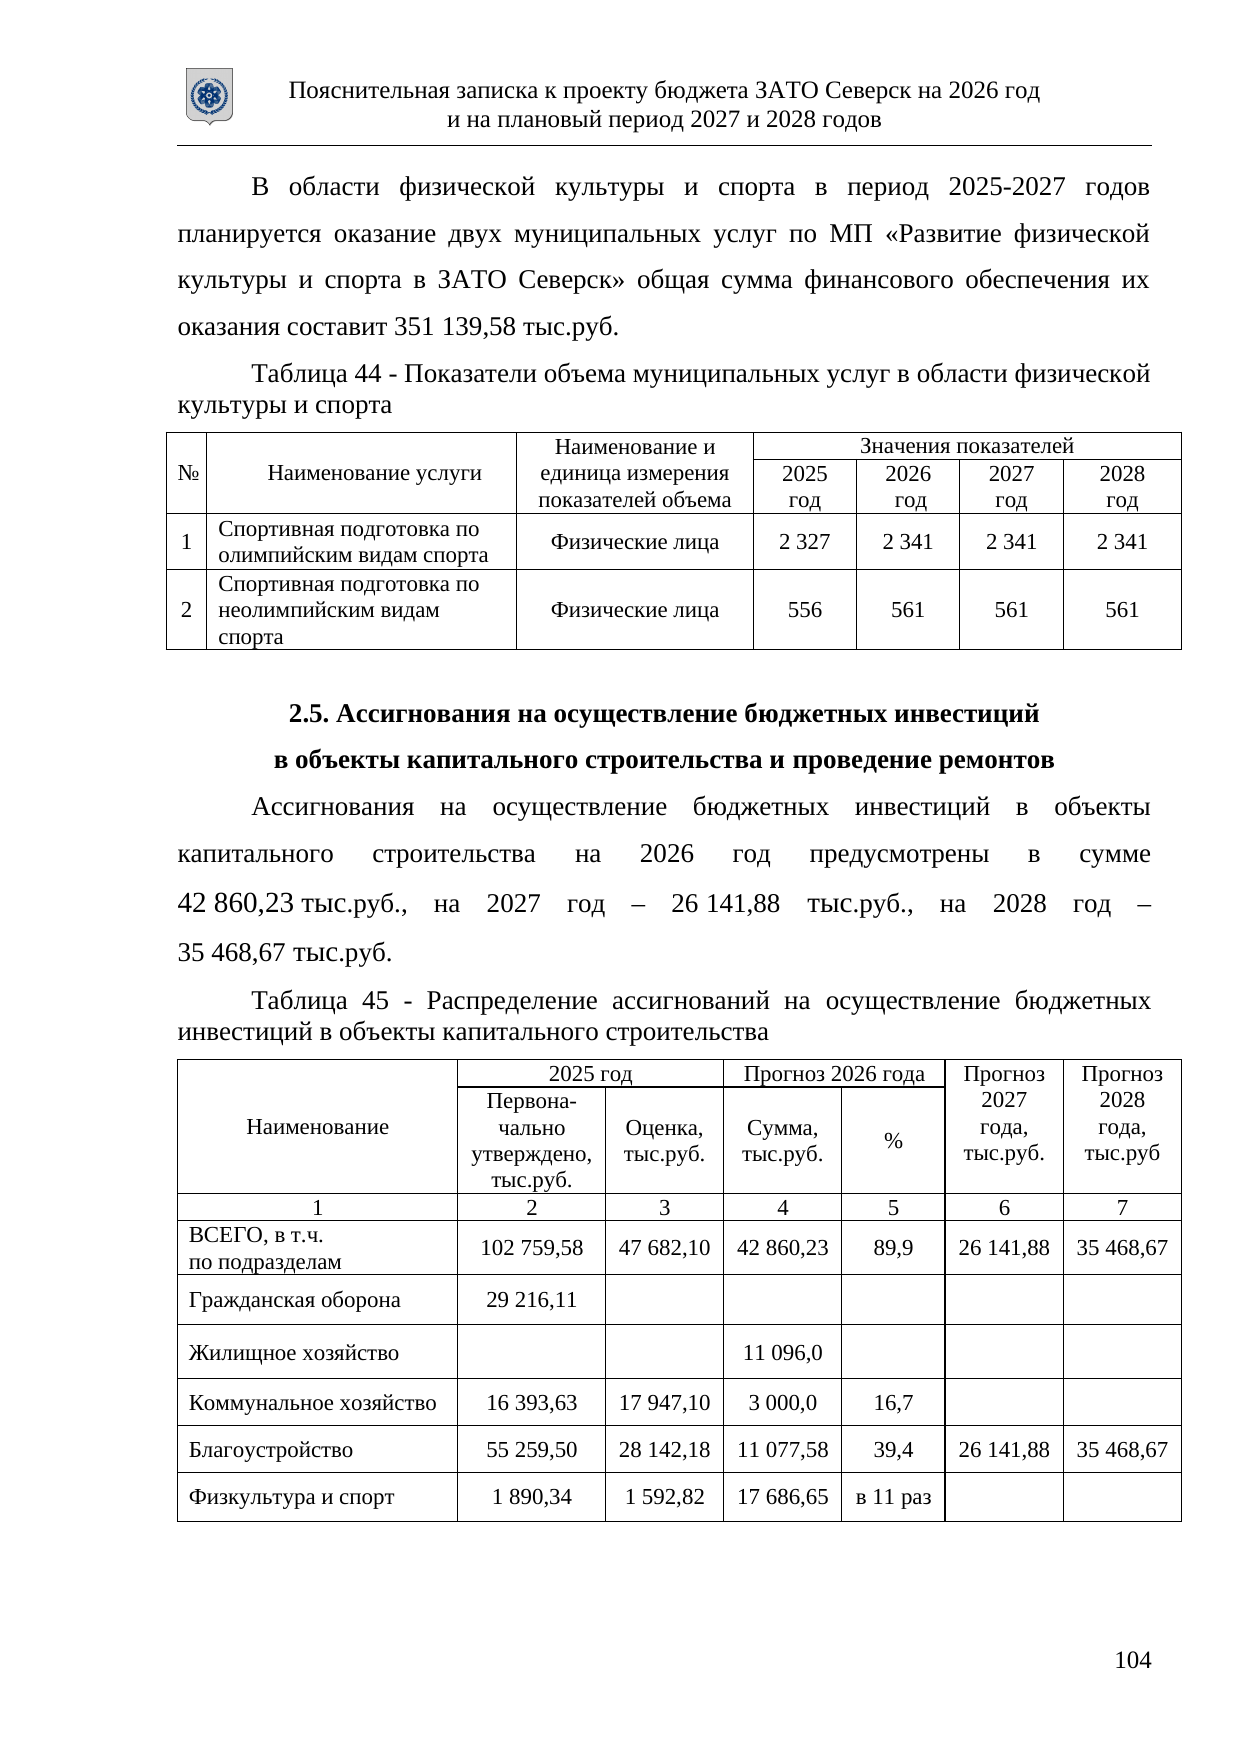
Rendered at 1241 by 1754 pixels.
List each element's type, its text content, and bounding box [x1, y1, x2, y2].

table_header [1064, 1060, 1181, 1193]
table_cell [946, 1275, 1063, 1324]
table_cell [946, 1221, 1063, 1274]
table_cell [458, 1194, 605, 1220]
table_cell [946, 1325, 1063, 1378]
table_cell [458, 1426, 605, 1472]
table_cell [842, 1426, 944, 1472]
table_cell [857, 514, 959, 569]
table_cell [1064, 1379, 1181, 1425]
text Таблица 45 - Распределение ассигнований на осуществление бюджетных инвестиций в объекты капитального строительства [177, 984, 1152, 1047]
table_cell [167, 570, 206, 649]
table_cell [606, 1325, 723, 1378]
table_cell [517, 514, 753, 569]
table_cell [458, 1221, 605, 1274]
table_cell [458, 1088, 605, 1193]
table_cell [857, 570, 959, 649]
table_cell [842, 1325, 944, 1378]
text Таблица 44 - Показатели объема муниципальных услуг в области физической культуры и спорта [177, 357, 1152, 419]
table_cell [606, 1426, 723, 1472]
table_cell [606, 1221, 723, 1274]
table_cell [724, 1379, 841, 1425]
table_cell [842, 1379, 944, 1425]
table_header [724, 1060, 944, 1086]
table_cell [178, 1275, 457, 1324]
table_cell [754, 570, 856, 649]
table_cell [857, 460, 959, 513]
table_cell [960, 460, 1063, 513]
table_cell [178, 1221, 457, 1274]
text 2.5. Ассигнования на осуществление бюджетных инвестиций [177, 697, 1152, 728]
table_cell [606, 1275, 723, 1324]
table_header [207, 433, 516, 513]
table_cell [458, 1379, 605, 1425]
text Ассигнования на осуществление бюджетных инвестиций в объекты капитального строительства на 2026 год предусмотрены в сумме 42 860,23 тыс.руб., на 2027 год – 26 141,88 тыс.руб., на 2028 год – 35 468,67 тыс.руб. [177, 790, 1152, 967]
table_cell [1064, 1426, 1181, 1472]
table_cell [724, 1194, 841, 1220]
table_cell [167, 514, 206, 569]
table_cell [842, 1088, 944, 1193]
text В области физической культуры и спорта в период 2025-2027 годов планируется оказание двух муниципальных услуг по МП «Развитие физической культуры и спорта в ЗАТО Северск» общая сумма финансового обеспечения их оказания составит 351 139,58 тыс.руб. [177, 170, 1152, 341]
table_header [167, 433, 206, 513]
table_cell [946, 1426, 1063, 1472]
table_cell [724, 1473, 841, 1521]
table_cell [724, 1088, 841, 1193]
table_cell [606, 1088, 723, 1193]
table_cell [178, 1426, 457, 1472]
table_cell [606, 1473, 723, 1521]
text в объекты капитального строительства и проведение ремонтов [177, 744, 1152, 775]
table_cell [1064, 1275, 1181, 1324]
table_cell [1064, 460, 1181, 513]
picture [186, 68, 233, 126]
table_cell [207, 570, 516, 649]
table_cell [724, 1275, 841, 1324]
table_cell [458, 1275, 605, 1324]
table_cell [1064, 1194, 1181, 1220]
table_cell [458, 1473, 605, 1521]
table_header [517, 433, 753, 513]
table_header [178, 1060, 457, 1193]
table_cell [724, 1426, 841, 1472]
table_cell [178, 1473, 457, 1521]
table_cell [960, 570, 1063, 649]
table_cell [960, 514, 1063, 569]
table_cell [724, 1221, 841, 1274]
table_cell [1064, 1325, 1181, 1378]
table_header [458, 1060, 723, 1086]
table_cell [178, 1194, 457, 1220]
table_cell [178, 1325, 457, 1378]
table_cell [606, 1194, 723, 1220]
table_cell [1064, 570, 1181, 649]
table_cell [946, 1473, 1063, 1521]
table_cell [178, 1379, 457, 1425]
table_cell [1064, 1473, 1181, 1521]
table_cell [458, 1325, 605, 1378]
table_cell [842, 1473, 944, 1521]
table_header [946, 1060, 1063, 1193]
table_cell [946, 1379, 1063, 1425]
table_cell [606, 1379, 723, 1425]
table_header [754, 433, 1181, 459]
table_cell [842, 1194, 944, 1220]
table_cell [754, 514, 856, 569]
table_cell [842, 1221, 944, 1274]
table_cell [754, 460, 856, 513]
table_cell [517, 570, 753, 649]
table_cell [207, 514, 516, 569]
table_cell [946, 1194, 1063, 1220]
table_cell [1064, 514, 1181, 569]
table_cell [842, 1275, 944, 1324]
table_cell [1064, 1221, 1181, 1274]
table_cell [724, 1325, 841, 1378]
